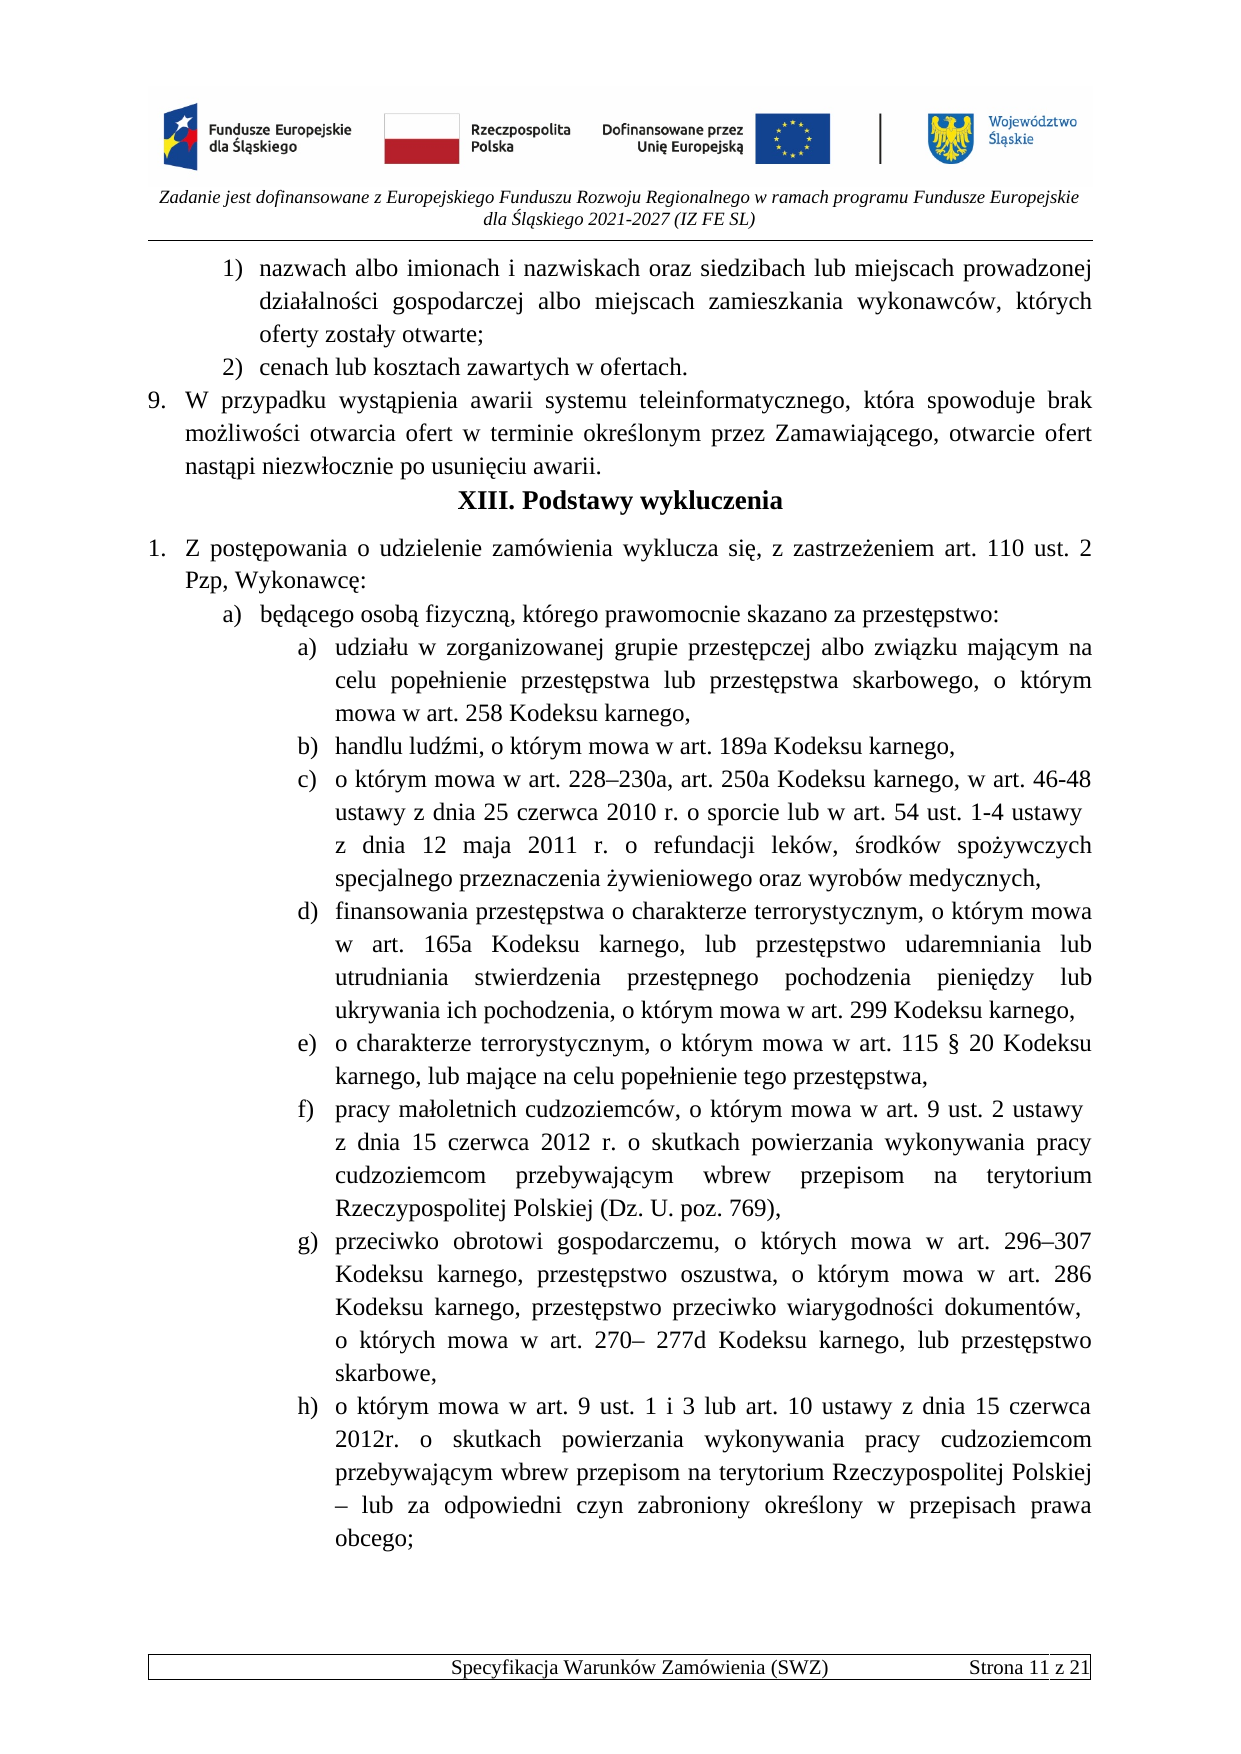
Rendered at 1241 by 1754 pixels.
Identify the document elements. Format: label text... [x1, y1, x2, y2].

list o którym mowa w art. 9 ust. 1 i 3 lub art. 10 ustawy z dnia 15 czerwca 2012r. o skutkach powierzania wykonywania pracy cudzoziemcom przebywającym wbrew przepisom na terytorium Rzeczypospolitej Polskiej – lub za odpowiedni czyn zabroniony określony w przepisach prawa obcego; [297, 1391, 1093, 1552]
list będącego osobą fizyczną, którego prawomocnie skazano za przestępstwo: [222, 599, 1093, 627]
list przeciwko obrotowi gospodarczemu, o których mowa w art. 296–307 Kodeksu karnego, przestępstwo oszustwa, o którym mowa w art. 286 Kodeksu karnego, przestępstwo przeciwko wiarygodności dokumentów, o których mowa w art. 270– 277d Kodeksu karnego, lub przestępstwo skarbowe, [297, 1226, 1093, 1387]
list pracy małoletnich cudzoziemców, o którym mowa w art. 9 ust. 2 ustawy z dnia 15 czerwca 2012 r. o skutkach powierzania wykonywania pracy cudzoziemcom przebywającym wbrew przepisom na terytorium Rzeczypospolitej Polskiej (Dz. U. poz. 769), [297, 1094, 1093, 1222]
list finansowania przestępstwa o charakterze terrorystycznym, o którym mowa w art. 165a Kodeksu karnego, lub przestępstwo udaremniania lub utrudniania stwierdzenia przestępnego pochodzenia pieniędzy lub ukrywania ich pochodzenia, o którym mowa w art. 299 Kodeksu karnego, [297, 896, 1093, 1024]
text XIII. Podstawy wykluczenia [148, 484, 1093, 516]
list nazwach albo imionach i nazwiskach oraz siedzibach lub miejscach prowadzonej działalności gospodarczej albo miejscach zamieszkania wykonawców, których oferty zostały otwarte; [222, 253, 1093, 348]
list W przypadku wystąpienia awarii systemu teleinformatycznego, która spowoduje brak możliwości otwarcia ofert w terminie określonym przez Zamawiającego, otwarcie ofert nastąpi niezwłocznie po usunięciu awarii. [148, 385, 1093, 480]
list cenach lub kosztach zawartych w ofertach. [222, 352, 1093, 381]
list o którym mowa w art. 228–230a, art. 250a Kodeksu karnego, w art. 46-48 ustawy z dnia 25 czerwca 2010 r. o sporcie lub w art. 54 ust. 1-4 ustawy z dnia 12 maja 2011 r. o refundacji leków, środków spożywczych specjalnego przeznaczenia żywieniowego oraz wyrobów medycznych, [297, 764, 1093, 892]
list udziału w zorganizowanej grupie przestępczej albo związku mającym na celu popełnienie przestępstwa lub przestępstwa skarbowego, o którym mowa w art. 258 Kodeksu karnego, [297, 632, 1093, 726]
picture [147, 86, 1093, 187]
list Z postępowania o udzielenie zamówienia wyklucza się, z zastrzeżeniem art. 110 ust. 2 Pzp, Wykonawcę: [148, 533, 1093, 594]
list o charakterze terrorystycznym, o którym mowa w art. 115 § 20 Kodeksu karnego, lub mające na celu popełnienie tego przestępstwa, [297, 1028, 1093, 1090]
list handlu ludźmi, o którym mowa w art. 189a Kodeksu karnego, [297, 731, 1093, 759]
